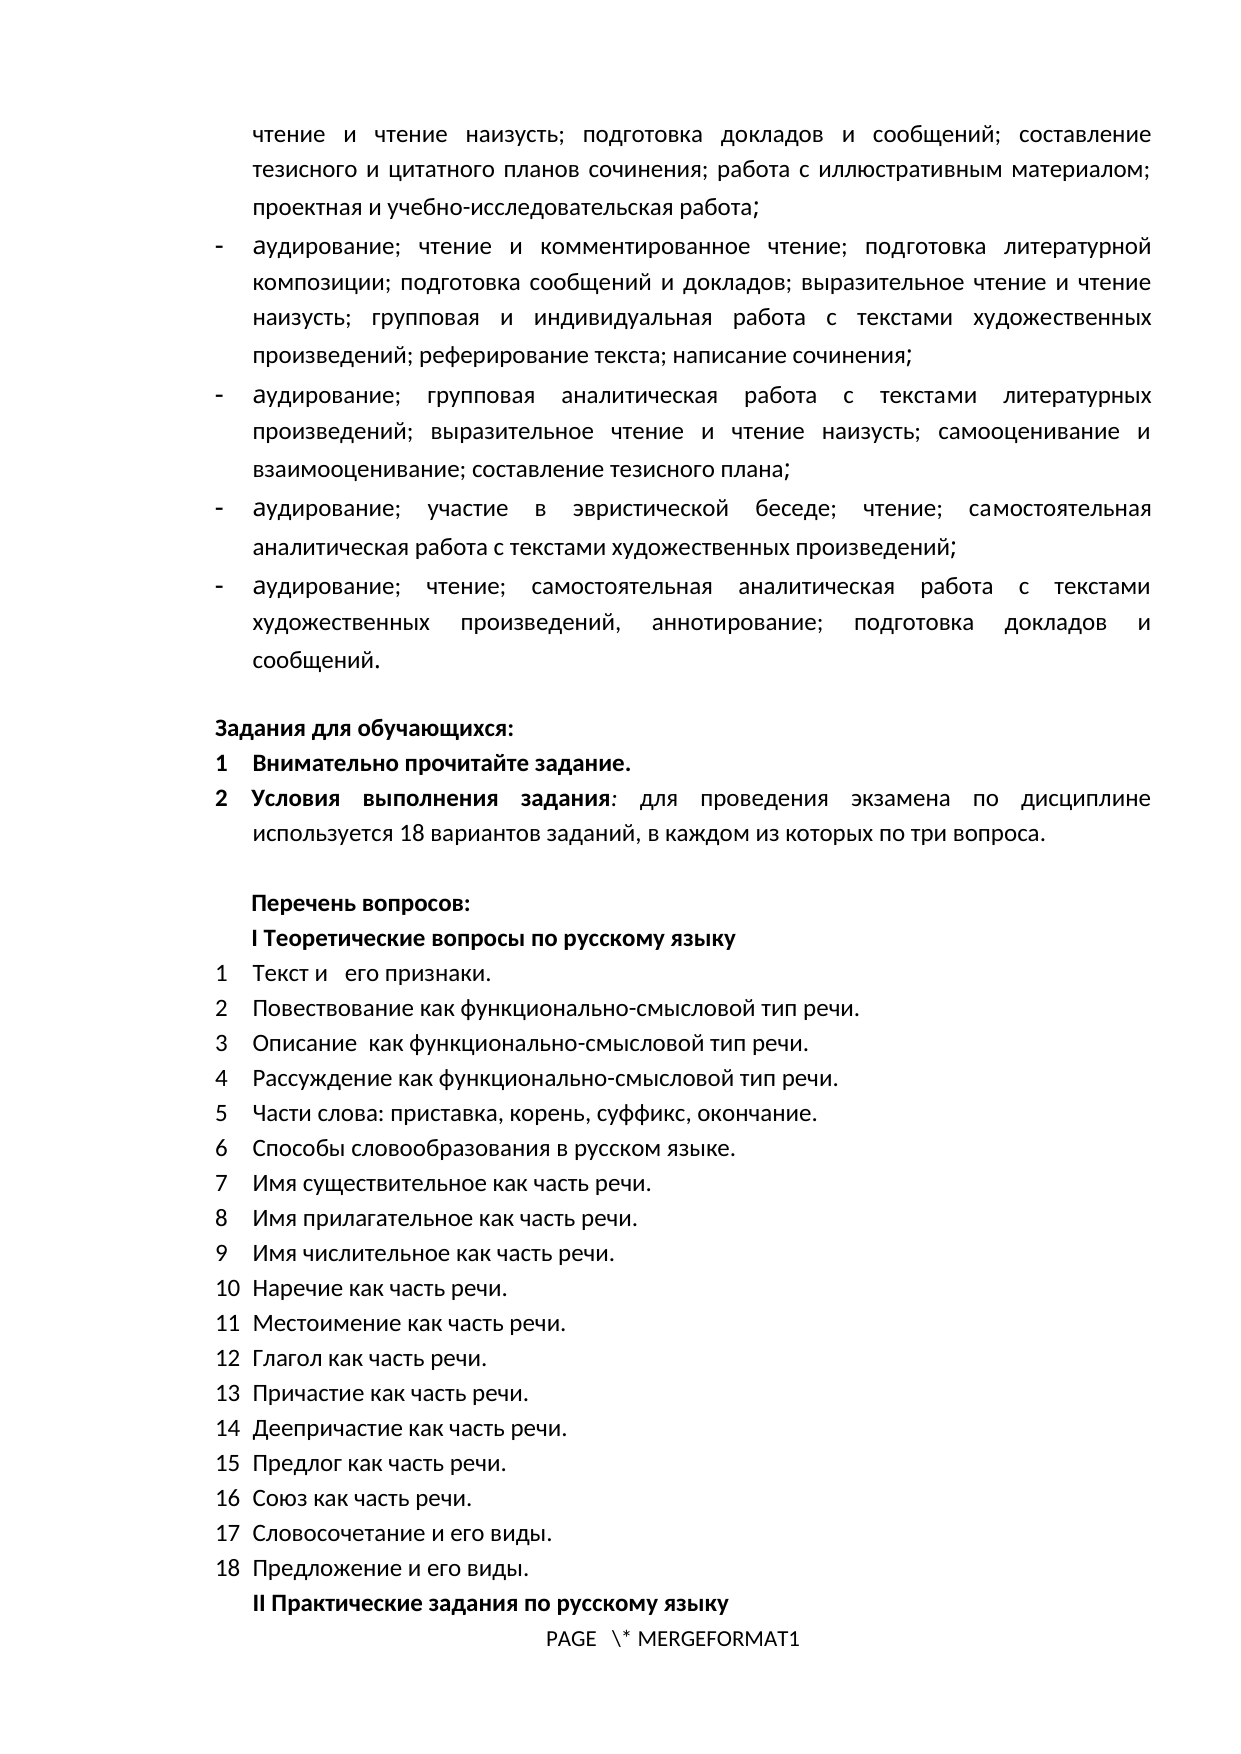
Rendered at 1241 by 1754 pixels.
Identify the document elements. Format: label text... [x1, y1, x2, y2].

list Внимательно прочитайте задание. [215, 747, 1152, 777]
list Деепричастие как часть речи. [215, 1412, 1152, 1442]
list Наречие как часть речи. [215, 1272, 1152, 1302]
list Союз как часть речи. [215, 1482, 1152, 1512]
list Рассуждение как функционально-смысловой тип речи. [215, 1062, 1152, 1092]
list Предложение и его виды. [215, 1552, 1152, 1582]
list Имя прилагательное как часть речи. [215, 1202, 1152, 1232]
list Условия выполнения задания: для проведения экзамена по дисциплине используется 18 вариантов заданий, в каждом из которых по три вопроса. [215, 782, 1152, 847]
list Имя числительное как часть речи. [215, 1237, 1152, 1267]
list Части слова: приставка, корень, суффикс, окончание. [215, 1097, 1152, 1127]
list Описание как функционально-смысловой тип речи. [215, 1027, 1152, 1057]
list Имя существительное как часть речи. [215, 1167, 1152, 1197]
list II Практические задания по русскому языку [252, 1587, 1152, 1617]
list аудирование; чтение; самостоятельная аналитическая работа с текстами художественных произведений, аннотирование; подготовка докладов и сообщений. [215, 568, 1152, 676]
text Задания для обучающихся: [177, 712, 1152, 742]
list Глагол как часть речи. [215, 1342, 1152, 1372]
list Повествование как функционально-смысловой тип речи. [215, 992, 1152, 1022]
list аудирование; чтение и комментированное чтение; подготовка литературной композиции; подготовка сообщений и докладов; выразительное чтение и чтение наизусть; групповая и индивидуальная работа с текстами художественных произведений; реферирование текста; написание сочинения; [215, 228, 1152, 371]
text I Теоретические вопросы по русскому языку [177, 922, 1152, 952]
list Словосочетание и его виды. [215, 1517, 1152, 1547]
list аудирование; групповая аналитическая работа с текстами литературных произведений; выразительное чтение и чтение наизусть; самооценивание и взаимооценивание; составление тезисного плана; [215, 376, 1152, 484]
list Предлог как часть речи. [215, 1447, 1152, 1477]
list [215, 118, 1152, 223]
text Перечень вопросов: [177, 887, 1152, 917]
list Текст и его признаки. [215, 957, 1152, 987]
list Местоимение как часть речи. [215, 1307, 1152, 1337]
list Способы словообразования в русском языке. [215, 1132, 1152, 1162]
list Причастие как часть речи. [215, 1377, 1152, 1407]
list аудирование; участие в эвристической беседе; чтение; самостоятельная аналитическая работа с текстами художественных произведений; [215, 489, 1152, 563]
